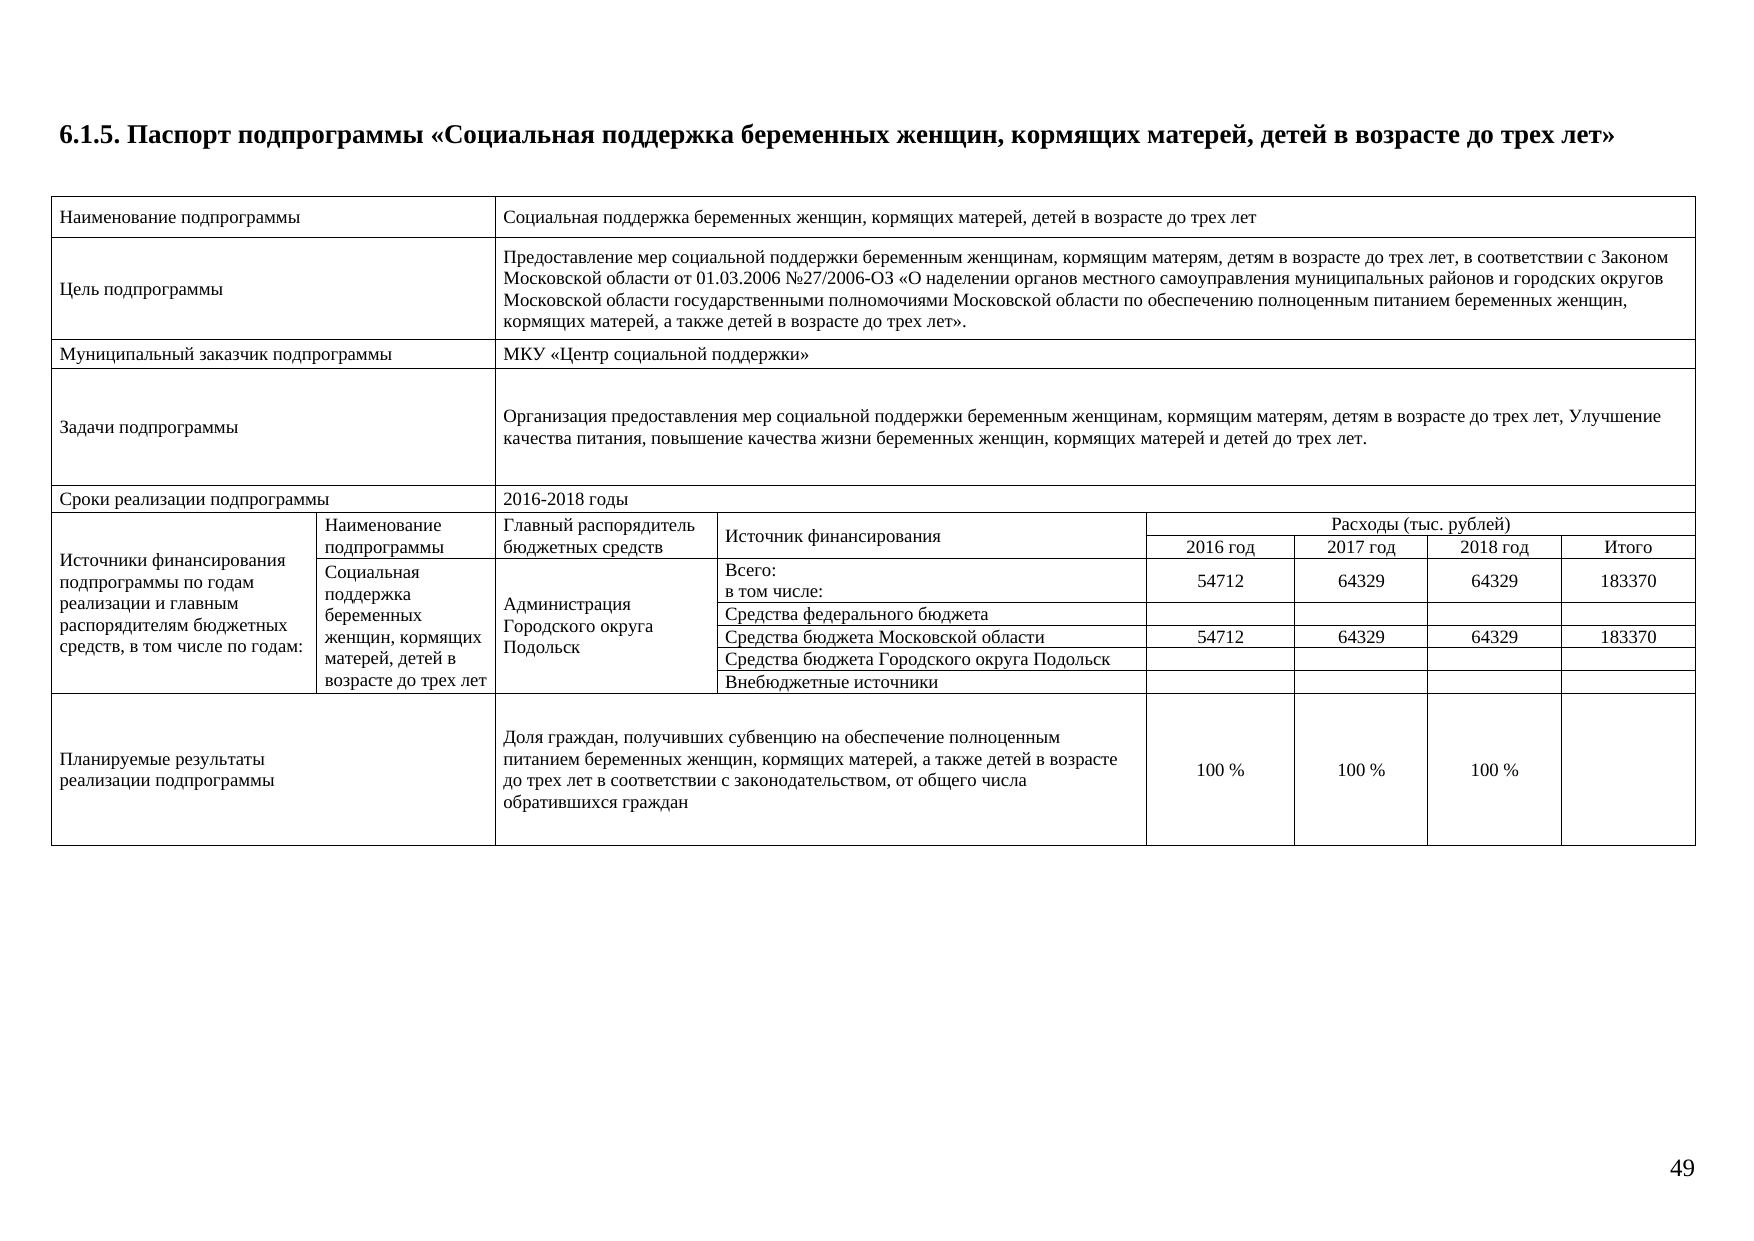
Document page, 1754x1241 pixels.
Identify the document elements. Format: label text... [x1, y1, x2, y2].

table_cell Главный распорядитель бюджетных средств [496, 513, 717, 558]
table_cell Наименование подпрограммы [317, 513, 495, 558]
table_header Социальная поддержка беременных женщин, кормящих матерей, детей в возрасте до трех лет [496, 197, 1695, 237]
table_cell [1562, 694, 1695, 845]
table_cell [1562, 603, 1695, 624]
table_cell 64329 [1428, 626, 1561, 647]
table_cell Планируемые результаты реализации подпрограммы [52, 694, 495, 845]
table_cell 64329 [1428, 559, 1561, 602]
table_cell 183370 [1562, 559, 1695, 602]
table_cell Администрация Городского округа Подольск [496, 559, 717, 693]
table_cell Средства бюджета Московской области [718, 626, 1146, 647]
table_cell Муниципальный заказчик подпрограммы [52, 340, 495, 367]
table_cell Средства бюджета Городского округа Подольск [718, 648, 1146, 670]
table_cell МКУ «Центр социальной поддержки» [496, 340, 1695, 367]
table_cell Организация предоставления мер социальной поддержки беременным женщинам, кормящим матерям, детям в возрасте до трех лет, Улучшение качества питания, повышение качества жизни беременных женщин, кормящих матерей и детей до трех лет. [496, 369, 1695, 485]
table_cell 2018 год [1428, 536, 1561, 558]
table_cell [1428, 603, 1561, 624]
table_header Наименование подпрограммы [52, 197, 495, 237]
table_cell 64329 [1295, 559, 1427, 602]
table_cell 183370 [1562, 626, 1695, 647]
table_cell Задачи подпрограммы [52, 369, 495, 485]
table_cell 54712 [1147, 626, 1294, 647]
table_cell [1147, 603, 1294, 624]
table_cell 2016 год [1147, 536, 1294, 558]
table_cell 2016-2018 годы [496, 486, 1695, 512]
table_cell Социальная поддержка беременных женщин, кормящих матерей, детей в возрасте до трех лет [317, 559, 495, 693]
table_cell [1295, 603, 1427, 624]
table_cell [1147, 671, 1294, 693]
table_cell 100 % [1428, 694, 1561, 845]
table_cell 54712 [1147, 559, 1294, 602]
table_cell [1428, 671, 1561, 693]
table_cell Итого [1562, 536, 1695, 558]
table_cell Доля граждан, получивших субвенцию на обеспечение полноценным питанием беременных женщин, кормящих матерей, а также детей в возрасте до трех лет в соответствии с законодательством, от общего числа обратившихся граждан [496, 694, 1146, 845]
table_cell Всего: в том числе: [718, 559, 1146, 602]
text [59, 118, 1695, 149]
table_cell Предоставление мер социальной поддержки беременным женщинам, кормящим матерям, детям в возрасте до трех лет, в соответствии с Законом Московской области от 01.03.2006 №27/2006-ОЗ «О наделении органов местного самоуправления муниципальных районов и городских округов Московской области государственными полномочиями Московской области по обеспечению полноценным питанием беременных женщин, кормящих матерей, а также детей в возрасте до трех лет». [496, 238, 1695, 339]
table_cell [1147, 648, 1294, 670]
table_cell [1295, 671, 1427, 693]
table_cell 100 % [1295, 694, 1427, 845]
table_cell Источники финансирования подпрограммы по годам реализации и главным распорядителям бюджетных средств, в том числе по годам: [52, 513, 316, 693]
table_cell Средства федерального бюджета [718, 603, 1146, 624]
table_cell 2017 год [1295, 536, 1427, 558]
table_cell Источник финансирования [718, 513, 1146, 558]
table_cell Расходы (тыс. рублей) [1147, 513, 1695, 535]
table_cell [1562, 648, 1695, 670]
table_cell 64329 [1295, 626, 1427, 647]
table_cell [1295, 648, 1427, 670]
table_cell Сроки реализации подпрограммы [52, 486, 495, 512]
table_cell Внебюджетные источники [718, 671, 1146, 693]
table_cell Цель подпрограммы [52, 238, 495, 339]
table_cell [1428, 648, 1561, 670]
table_cell [1562, 671, 1695, 693]
table_cell 100 % [1147, 694, 1294, 845]
